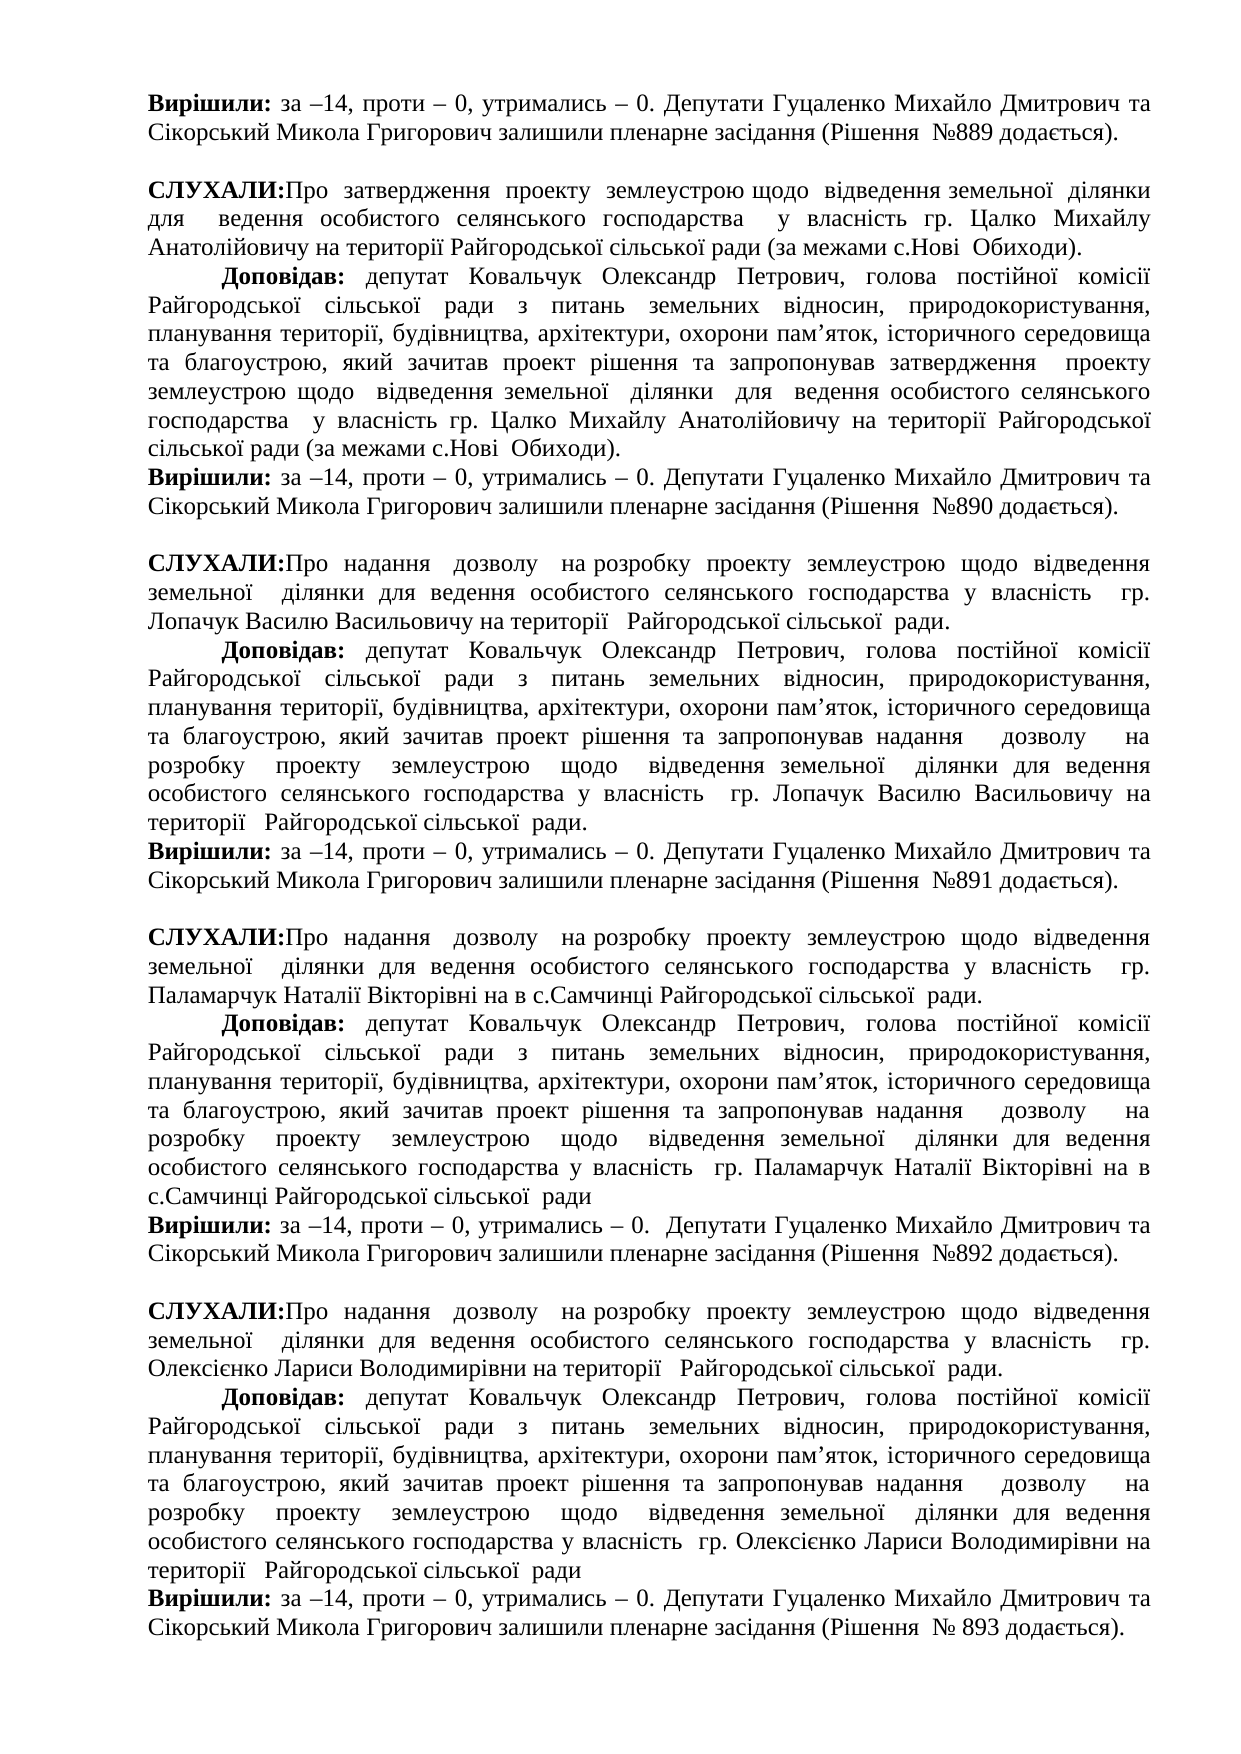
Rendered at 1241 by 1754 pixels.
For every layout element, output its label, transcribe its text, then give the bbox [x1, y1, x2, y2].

text СЛУХАЛИ:Про надання дозволу на розробку проекту землеустрою щодо відведення земельної ділянки для ведення особистого селянського господарства у власність гр. Паламарчук Наталії Вікторівні на в с.Самчинці Райгородської сільської ради. [148, 922, 1152, 1008]
text Доповідав: депутат Ковальчук Олександр Петрович, голова постійної комісії Райгородської сільської ради з питань земельних відносин, природокористування, планування території, будівництва, архітектури, охорони пам’яток, історичного середовища та благоустрою, який зачитав проект рішення та запропонував надання дозволу на розробку проекту землеустрою щодо відведення земельної ділянки для ведення особистого селянського господарства у власність гр. Паламарчук Наталії Вікторівні на в с.Самчинці Райгородської сільської ради [148, 1008, 1152, 1210]
text Вирішили: за –14, проти – 0, утримались – 0. Депутати Гуцаленко Михайло Дмитрович та Сікорський Микола Григорович залишили пленарне засідання (Рішення №891 додається). [148, 836, 1152, 893]
text Доповідав: депутат Ковальчук Олександр Петрович, голова постійної комісії Райгородської сільської ради з питань земельних відносин, природокористування, планування території, будівництва, архітектури, охорони пам’яток, історичного середовища та благоустрою, який зачитав проект рішення та запропонував надання дозволу на розробку проекту землеустрою щодо відведення земельної ділянки для ведення особистого селянського господарства у власність гр. Лопачук Василю Васильовичу на території Райгородської сільської ради. [148, 635, 1152, 836]
text СЛУХАЛИ:Про надання дозволу на розробку проекту землеустрою щодо відведення земельної ділянки для ведення особистого селянського господарства у власність гр. Лопачук Василю Васильовичу на території Райгородської сільської ради. [148, 548, 1152, 635]
text Вирішили: за –14, проти – 0, утримались – 0. Депутати Гуцаленко Михайло Дмитрович та Сікорський Микола Григорович залишили пленарне засідання (Рішення №889 додається). [148, 88, 1152, 146]
text Доповідав: депутат Ковальчук Олександр Петрович, голова постійної комісії Райгородської сільської ради з питань земельних відносин, природокористування, планування території, будівництва, архітектури, охорони пам’яток, історичного середовища та благоустрою, який зачитав проект рішення та запропонував надання дозволу на розробку проекту землеустрою щодо відведення земельної ділянки для ведення особистого селянського господарства у власність гр. Олексієнко Лариси Володимирівни на території Райгородської сільської ради [148, 1382, 1152, 1583]
text СЛУХАЛИ:Про надання дозволу на розробку проекту землеустрою щодо відведення земельної ділянки для ведення особистого селянського господарства у власність гр. Олексієнко Лариси Володимирівни на території Райгородської сільської ради. [148, 1296, 1152, 1382]
text Вирішили: за –14, проти – 0, утримались – 0. Депутати Гуцаленко Михайло Дмитрович та Сікорський Микола Григорович залишили пленарне засідання (Рішення №892 додається). [148, 1210, 1152, 1267]
text Вирішили: за –14, проти – 0, утримались – 0. Депутати Гуцаленко Михайло Дмитрович та Сікорський Микола Григорович залишили пленарне засідання (Рішення №890 додається). [148, 462, 1152, 520]
text Доповідав: депутат Ковальчук Олександр Петрович, голова постійної комісії Райгородської сільської ради з питань земельних відносин, природокористування, планування території, будівництва, архітектури, охорони пам’яток, історичного середовища та благоустрою, який зачитав проект рішення та запропонував затвердження проекту землеустрою щодо відведення земельної ділянки для ведення особистого селянського господарства у власність гр. Цалко Михайлу Анатолійовичу на території Райгородської сільської ради (за межами с.Нові Обиходи). [148, 261, 1152, 462]
text Вирішили: за –14, проти – 0, утримались – 0. Депутати Гуцаленко Михайло Дмитрович та Сікорський Микола Григорович залишили пленарне засідання (Рішення № 893 додається). [148, 1583, 1152, 1641]
text СЛУХАЛИ:Про затвердження проекту землеустрою щодо відведення земельної ділянки для ведення особистого селянського господарства у власність гр. Цалко Михайлу Анатолійовичу на території Райгородської сільської ради (за межами с.Нові Обиходи). [148, 175, 1152, 261]
